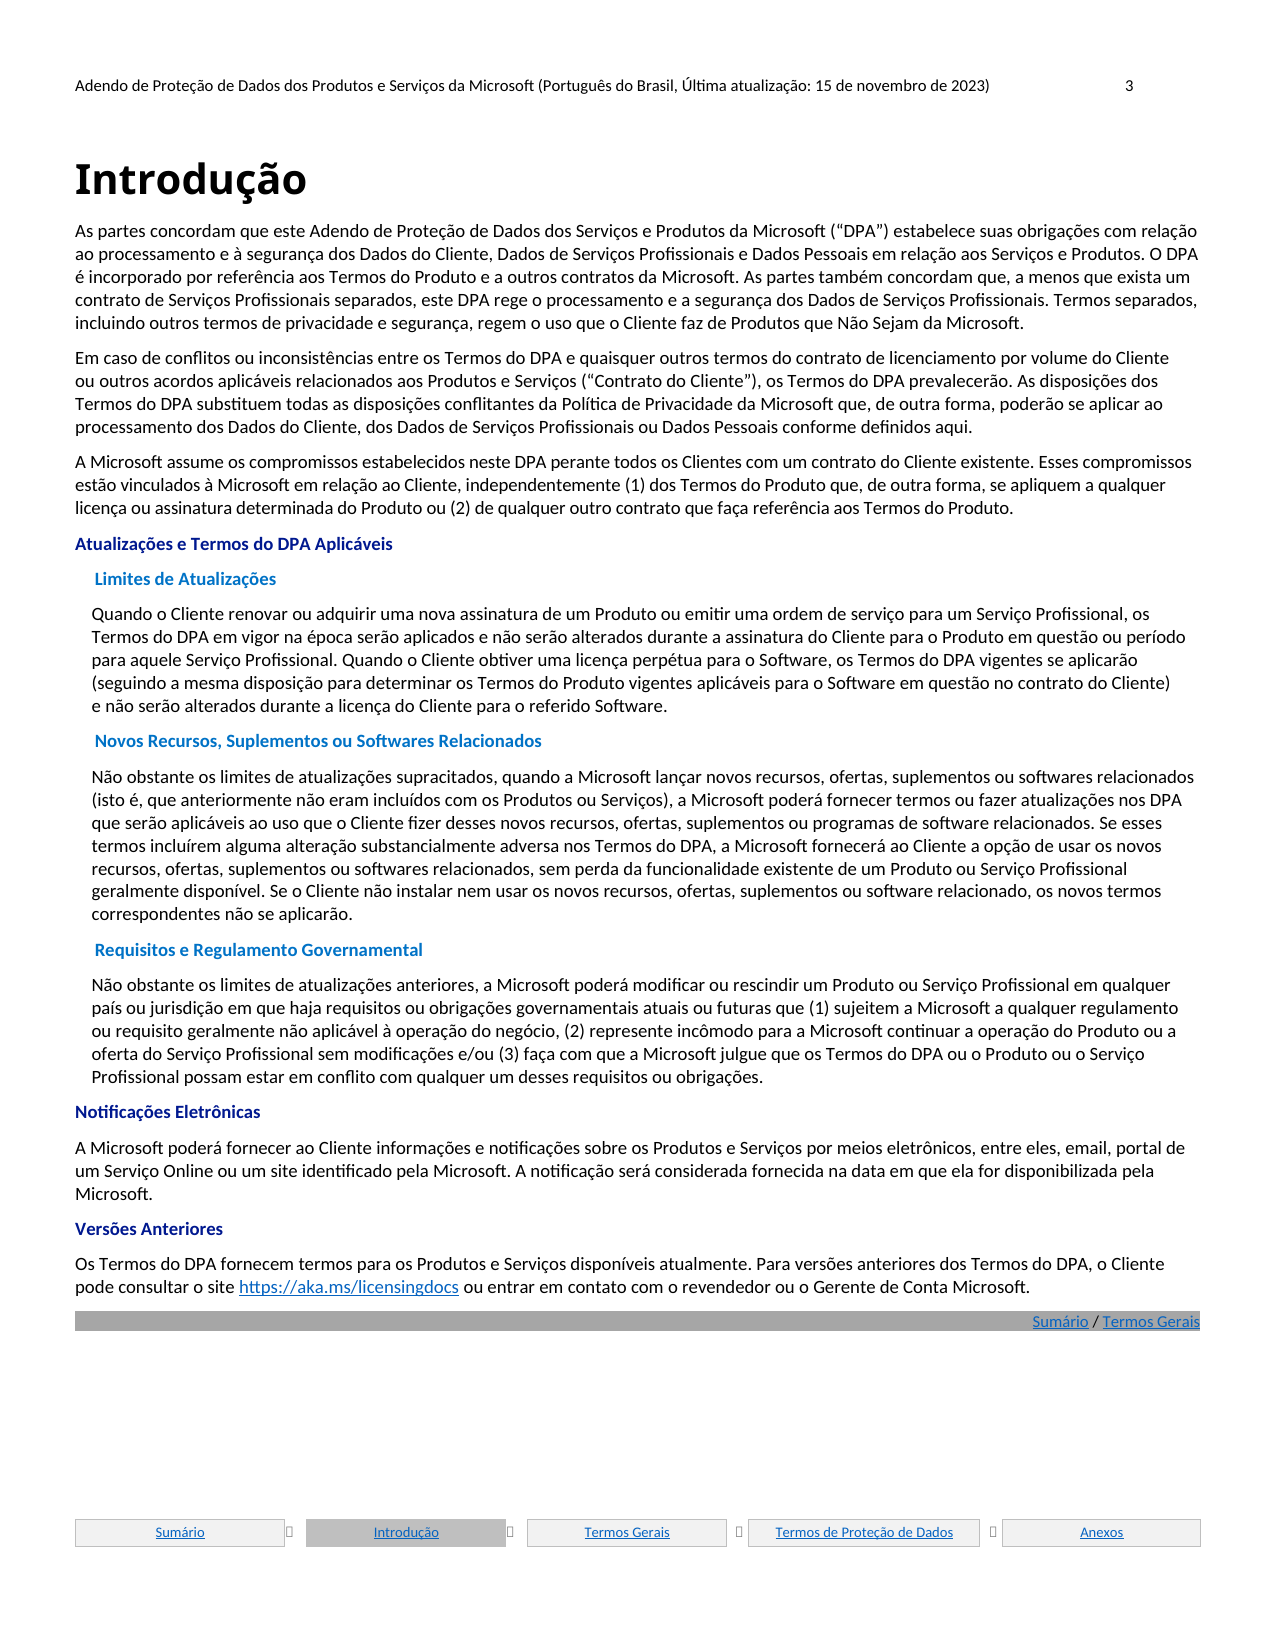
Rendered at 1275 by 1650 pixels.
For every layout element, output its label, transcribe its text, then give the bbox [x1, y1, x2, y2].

subtitle Introdução [75, 150, 1200, 207]
list Não obstante os limites de atualizações anteriores, a Microsoft poderá modificar ou rescindir um Produto ou Serviço Profissional em qualquer país ou jurisdição em que haja requisitos ou obrigações governamentais atuais ou futuras que (1) sujeitem a Microsoft a qualquer regulamento ou requisito geralmente não aplicável à operação do negócio, (2) represente incômodo para a Microsoft continuar a operação do Produto ou a oferta do Serviço Profissional sem modificações e/ou (3) faça com que a Microsoft julgue que os Termos do DPA ou o Produto ou o Serviço Profissional possam estar em conflito com qualquer um desses requisitos ou obrigações. [91, 973, 1200, 1088]
subtitle Notificações Eletrônicas [75, 1101, 1200, 1123]
list As partes concordam que este Adendo de Proteção de Dados dos Serviços e Produtos da Microsoft (“DPA”) estabelece suas obrigações com relação ao processamento e à segurança dos Dados do Cliente, Dados de Serviços Profissionais e Dados Pessoais em relação aos Serviços e Produtos. O DPA é incorporado por referência aos Termos do Produto e a outros contratos da Microsoft. As partes também concordam que, a menos que exista um contrato de Serviços Profissionais separados, este DPA rege o processamento e a segurança dos Dados de Serviços Profissionais. Termos separados, incluindo outros termos de privacidade e segurança, regem o uso que o Cliente faz de Produtos que Não Sejam da Microsoft. [75, 219, 1200, 334]
list Não obstante os limites de atualizações supracitados, quando a Microsoft lançar novos recursos, ofertas, suplementos ou softwares relacionados (isto é, que anteriormente não eram incluídos com os Produtos ou Serviços), a Microsoft poderá fornecer termos ou fazer atualizações nos DPA que serão aplicáveis ao uso que o Cliente fizer desses novos recursos, ofertas, suplementos ou programas de software relacionados. Se esses termos incluírem alguma alteração substancialmente adversa nos Termos do DPA, a Microsoft fornecerá ao Cliente a opção de usar os novos recursos, ofertas, suplementos ou softwares relacionados, sem perda da funcionalidade existente de um Produto ou Serviço Profissional geralmente disponível. Se o Cliente não instalar nem usar os novos recursos, ofertas, suplementos ou software relacionado, os novos termos correspondentes não se aplicarão. [91, 765, 1200, 926]
list Sumário / Termos Gerais [75, 1311, 1200, 1331]
list Limites de Atualizações [94, 567, 1200, 590]
subtitle Atualizações e Termos do DPA Aplicáveis [75, 532, 1200, 555]
subtitle Versões Anteriores [75, 1217, 1200, 1240]
list A Microsoft poderá fornecer ao Cliente informações e notificações sobre os Produtos e Serviços por meios eletrônicos, entre eles, email, portal de um Serviço Online ou um site identificado pela Microsoft. A notificação será considerada fornecida na data em que ela for disponibilizada pela Microsoft. [75, 1136, 1200, 1205]
list Os Termos do DPA fornecem termos para os Produtos e Serviços disponíveis atualmente. Para versões anteriores dos Termos do DPA, o Cliente pode consultar o site https://aka.ms/licensingdocs ou entrar em contato com o revendedor ou o Gerente de Conta Microsoft. [75, 1253, 1200, 1298]
list Quando o Cliente renovar ou adquirir uma nova assinatura de um Produto ou emitir uma ordem de serviço para um Serviço Profissional, os Termos do DPA em vigor na época serão aplicados e não serão alterados durante a assinatura do Cliente para o Produto em questão ou período para aquele Serviço Profissional. Quando o Cliente obtiver uma licença perpétua para o Software, os Termos do DPA vigentes se aplicarão (seguindo a mesma disposição para determinar os Termos do Produto vigentes aplicáveis para o Software em questão no contrato do Cliente) e não serão alterados durante a licença do Cliente para o referido Software. [91, 603, 1200, 717]
list Novos Recursos, Suplementos ou Softwares Relacionados [94, 730, 1200, 753]
list Requisitos e Regulamento Governamental [94, 938, 1200, 961]
list A Microsoft assume os compromissos estabelecidos neste DPA perante todos os Clientes com um contrato do Cliente existente. Esses compromissos estão vinculados à Microsoft em relação ao Cliente, independentemente (1) dos Termos do Produto que, de outra forma, se apliquem a qualquer licença ou assinatura determinada do Produto ou (2) de qualquer outro contrato que faça referência aos Termos do Produto. [75, 451, 1200, 519]
list Em caso de conflitos ou inconsistências entre os Termos do DPA e quaisquer outros termos do contrato de licenciamento por volume do Cliente ou outros acordos aplicáveis relacionados aos Produtos e Serviços (“Contrato do Cliente”), os Termos do DPA prevalecerão. As disposições dos Termos do DPA substituem todas as disposições conflitantes da Política de Privacidade da Microsoft que, de outra forma, poderão se aplicar ao processamento dos Dados do Cliente, dos Dados de Serviços Profissionais ou Dados Pessoais conforme definidos aqui. [75, 346, 1200, 438]
